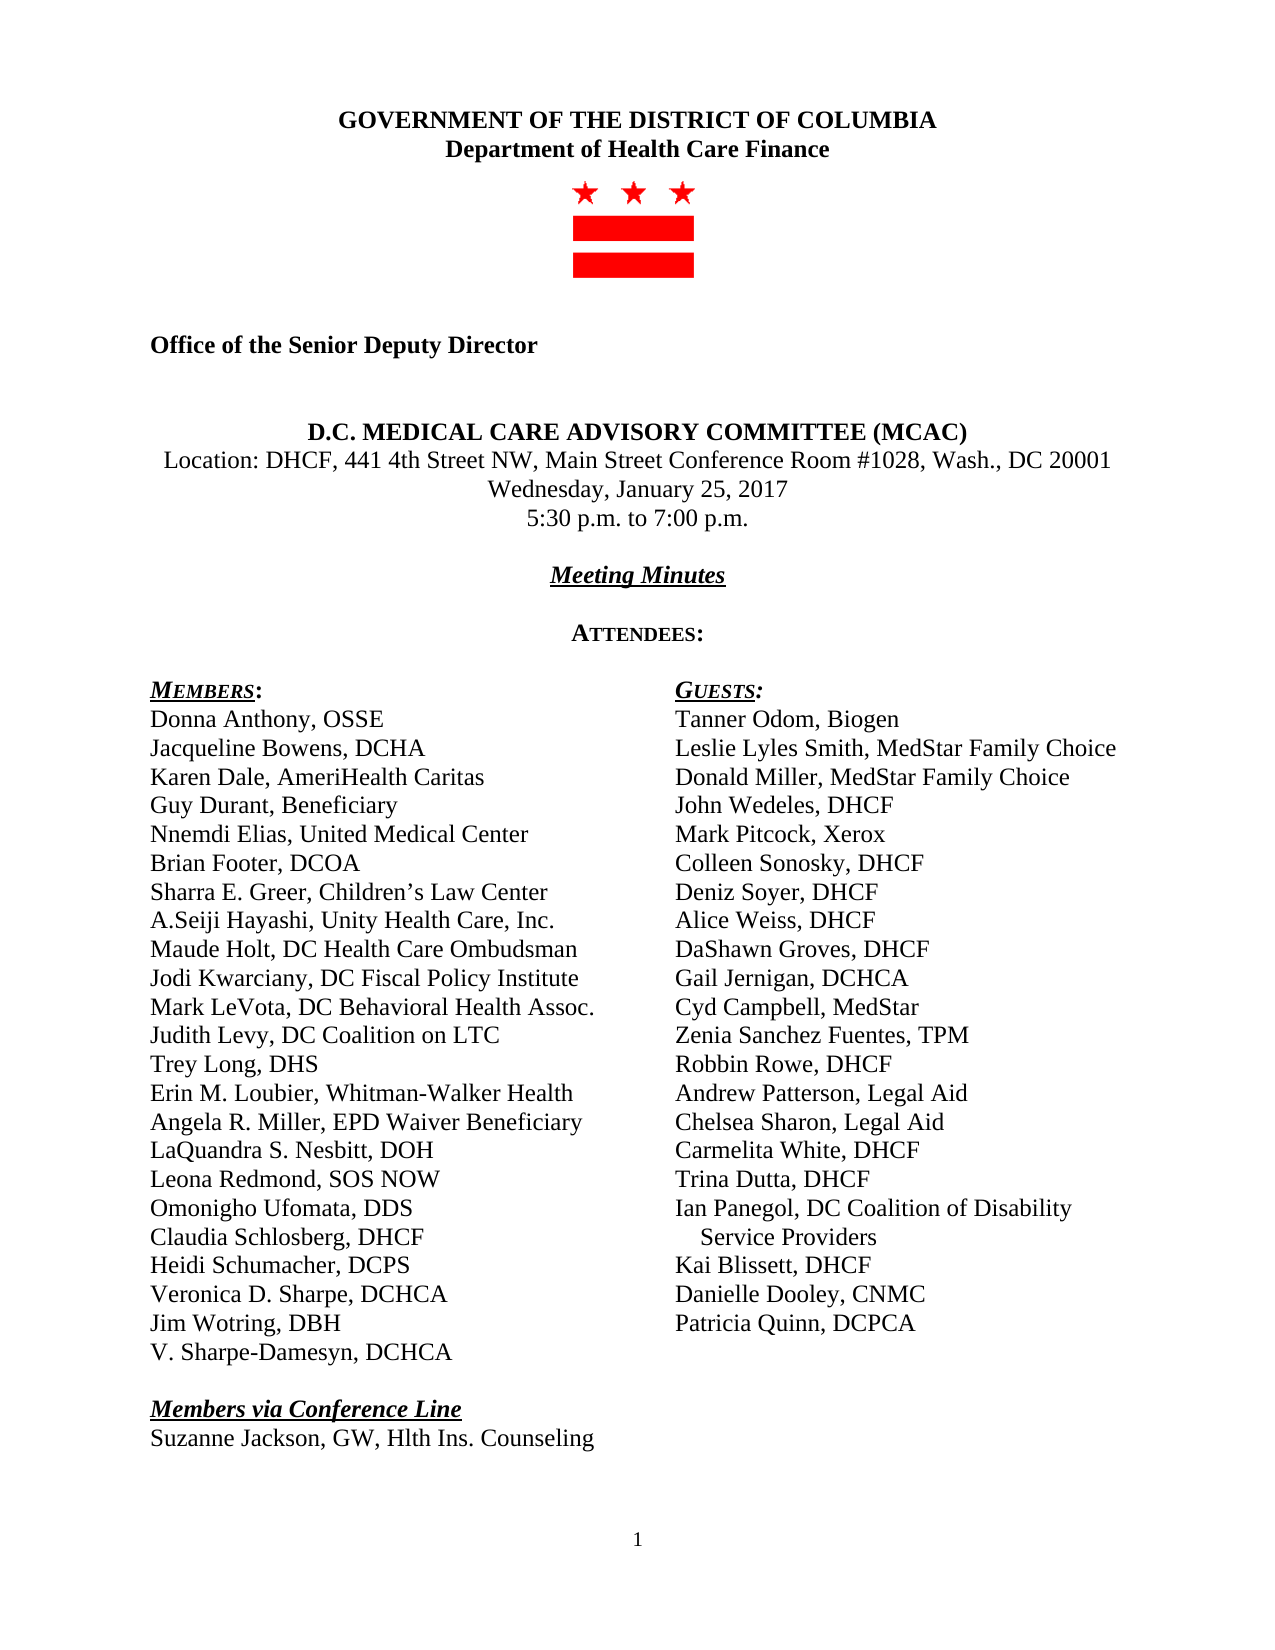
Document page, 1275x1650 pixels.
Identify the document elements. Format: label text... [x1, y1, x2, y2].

text Department of Health Care Finance [150, 134, 1125, 162]
text Leona Redmond, SOS NOW [150, 1164, 600, 1193]
text Attendees: [150, 618, 1125, 647]
picture [571, 181, 696, 280]
text Heidi Schumacher, DCPS [150, 1250, 600, 1279]
text Danielle Dooley, CNMC [675, 1279, 1125, 1308]
text Kai Blissett, DHCF [675, 1250, 1125, 1279]
text LaQuandra S. Nesbitt, DOH [150, 1135, 600, 1164]
text Deniz Soyer, DHCF [675, 877, 1125, 905]
text Karen Dale, AmeriHealth Caritas [150, 762, 600, 790]
text Mark LeVota, DC Behavioral Health Assoc. [150, 992, 600, 1020]
text Zenia Sanchez Fuentes, TPM [675, 1020, 1125, 1049]
text V. Sharpe-Damesyn, DCHCA [150, 1337, 600, 1365]
text John Wedeles, DHCF [675, 790, 1125, 819]
text Colleen Sonosky, DHCF [675, 848, 1125, 877]
text Chelsea Sharon, Legal Aid [675, 1107, 1125, 1135]
text Andrew Patterson, Legal Aid [675, 1078, 1125, 1107]
text Robbin Rowe, DHCF [675, 1049, 1125, 1078]
text Cyd Campbell, MedStar [675, 992, 1125, 1020]
text A.Seiji Hayashi, Unity Health Care, Inc. [150, 905, 600, 934]
text Sharra E. Greer, Children’s Law Center [150, 877, 600, 905]
text Alice Weiss, DHCF [675, 905, 1125, 934]
text Patricia Quinn, DCPCA [675, 1308, 1125, 1337]
text DaShawn Groves, DHCF [675, 934, 1125, 963]
text Claudia Schlosberg, DHCF [150, 1222, 600, 1250]
text Location: DHCF, 441 4th Street NW, Main Street Conference Room #1028, Wash., DC 20001 [150, 445, 1125, 474]
text Gail Jernigan, DCHCA [675, 963, 1125, 992]
text Ian Panegol, DC Coalition of Disability [675, 1193, 1125, 1222]
text Office of the Senior Deputy Director [150, 330, 1125, 359]
text Members via Conference Line [150, 1394, 600, 1423]
text 5:30 p.m. to 7:00 p.m. [150, 503, 1125, 532]
text Tanner Odom, Biogen [675, 704, 1125, 733]
text Trina Dutta, DHCF [675, 1164, 1125, 1193]
text Judith Levy, DC Coalition on LTC [150, 1020, 600, 1049]
text Omonigho Ufomata, DDS [150, 1193, 600, 1222]
text Brian Footer, DCOA [150, 848, 600, 877]
text Jodi Kwarciany, DC Fiscal Policy Institute [150, 963, 600, 992]
text Leslie Lyles Smith, MedStar Family Choice [675, 733, 1125, 762]
text Mark Pitcock, Xerox [675, 819, 1125, 848]
title GOVERNMENT OF THE DISTRICT OF COLUMBIA [150, 105, 1125, 134]
text Guy Durant, Beneficiary [150, 790, 600, 819]
text Members: [150, 675, 600, 704]
text Maude Holt, DC Health Care Ombudsman [150, 934, 600, 963]
text Donald Miller, MedStar Family Choice [675, 762, 1125, 790]
text Meeting Minutes [150, 560, 1125, 589]
text Suzanne Jackson, GW, Hlth Ins. Counseling [150, 1423, 600, 1452]
text Carmelita White, DHCF [675, 1135, 1125, 1164]
text Jacqueline Bowens, DCHA [150, 733, 600, 762]
text Erin M. Loubier, Whitman-Walker Health [150, 1078, 600, 1107]
text Nnemdi Elias, United Medical Center [150, 819, 600, 848]
text Guests: [675, 675, 1125, 704]
text Service Providers [675, 1222, 1125, 1250]
text Angela R. Miller, EPD Waiver Beneficiary [150, 1107, 600, 1135]
text Jim Wotring, DBH [150, 1308, 600, 1337]
text D.C. MEDICAL CARE ADVISORY COMMITTEE (MCAC) [150, 417, 1125, 445]
text Trey Long, DHS [150, 1049, 600, 1078]
text Veronica D. Sharpe, DCHCA [150, 1279, 600, 1308]
text Wednesday, January 25, 2017 [150, 474, 1125, 503]
text Donna Anthony, OSSE [150, 704, 600, 733]
